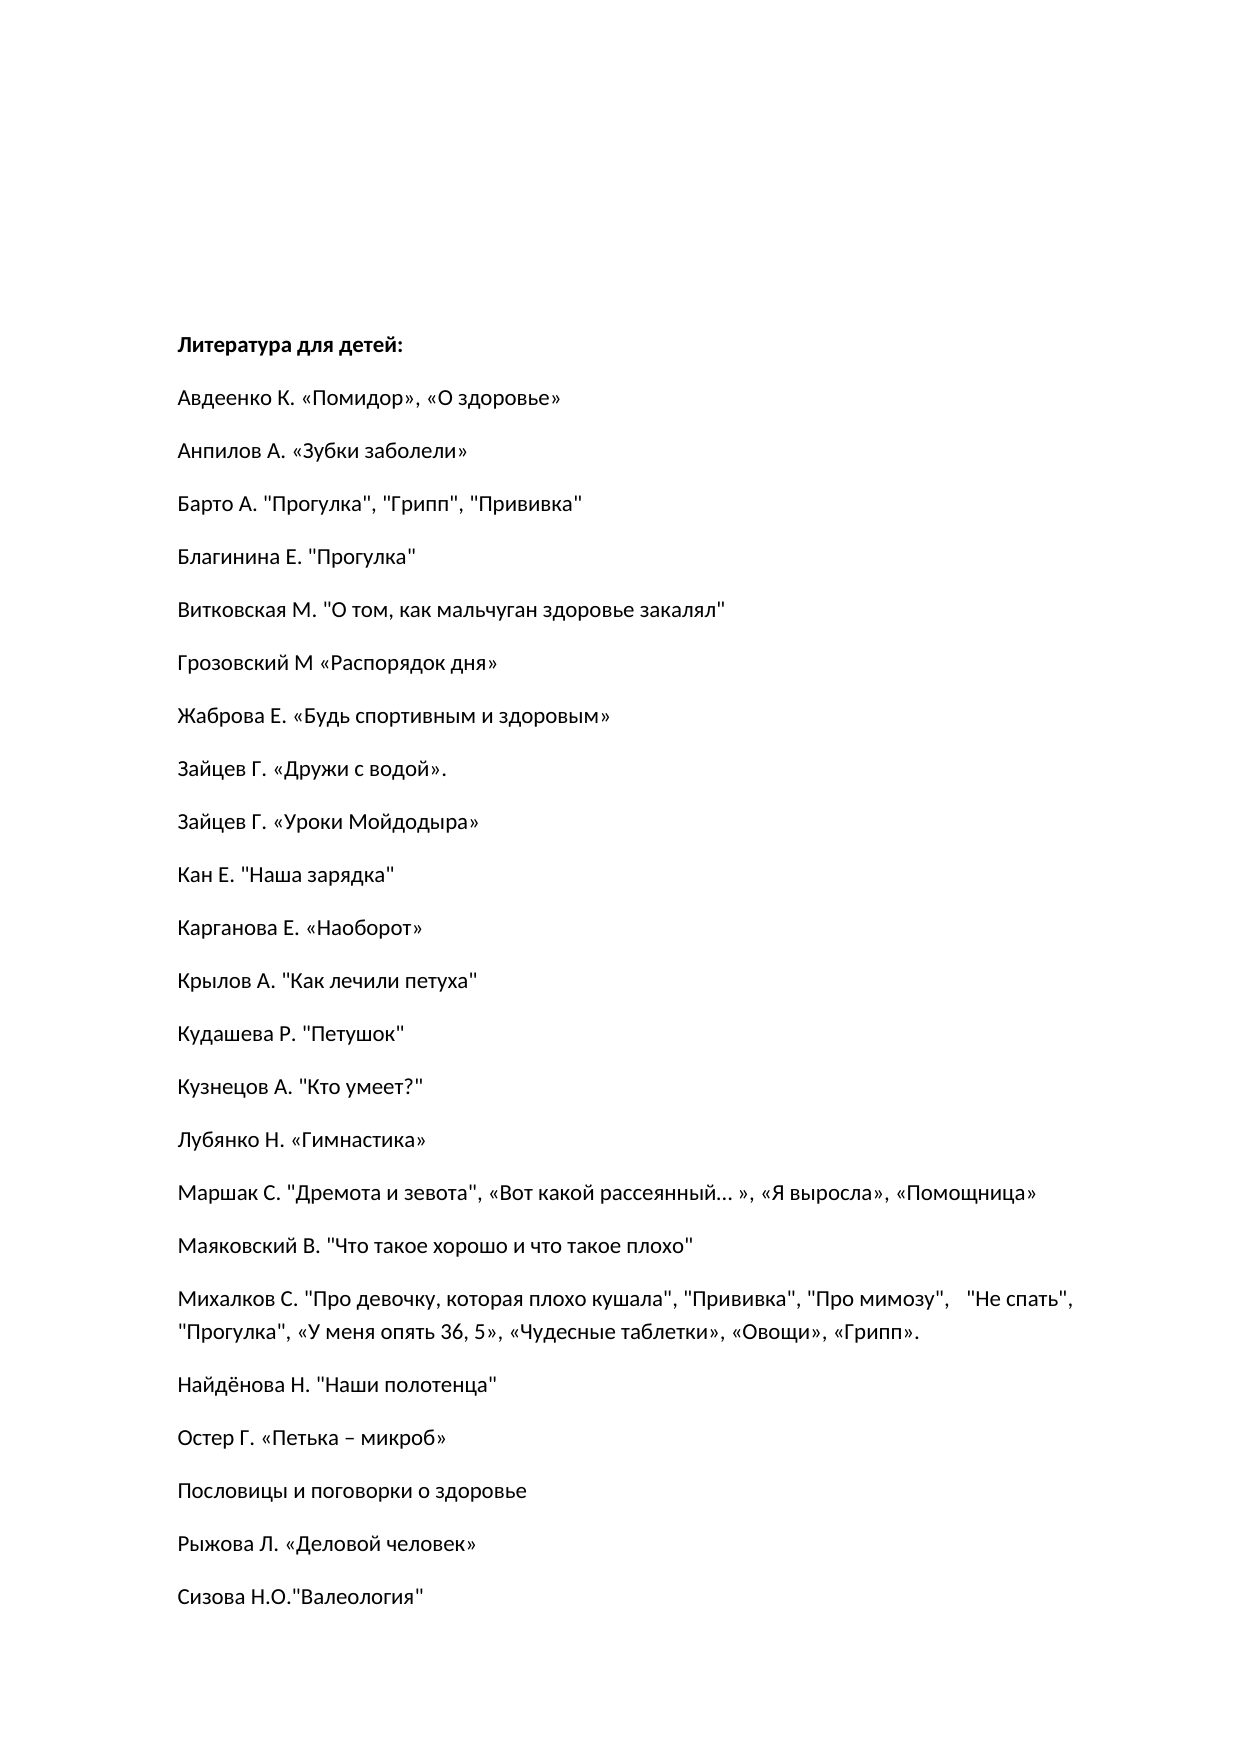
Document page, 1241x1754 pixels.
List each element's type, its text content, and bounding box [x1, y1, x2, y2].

text Грозовский М «Распорядок дня» [177, 648, 1152, 676]
text Витковская М. "О том, как мальчуган здоровье закалял" [177, 595, 1152, 623]
text Литература для детей: [177, 330, 1152, 358]
text Барто А. "Прогулка", "Грипп", "Прививка" [177, 489, 1152, 517]
text Пословицы и поговорки о здоровье [177, 1476, 1152, 1504]
text Сизова Н.О."Валеология" [177, 1582, 1152, 1610]
text Кан Е. "Наша зарядка" [177, 860, 1152, 888]
text Лубянко Н. «Гимнастика» [177, 1126, 1152, 1153]
text Рыжова Л. «Деловой человек» [177, 1529, 1152, 1557]
text Благинина Е. "Прогулка" [177, 542, 1152, 570]
text Авдеенко К. «Помидор», «О здоровье» [177, 383, 1152, 411]
text Жаброва Е. «Будь спортивным и здоровым» [177, 701, 1152, 729]
text Михалков С. "Про девочку, которая плохо кушала", "Прививка", "Про мимозу", "Не спать", "Прогулка", «У меня опять 36, 5», «Чудесные таблетки», «Овощи», «Грипп». [177, 1284, 1152, 1345]
text Карганова Е. «Наоборот» [177, 913, 1152, 941]
text Маяковский В. "Что такое хорошо и что такое плохо" [177, 1232, 1152, 1259]
text Маршак С. "Дремота и зевота", «Вот какой рассеянный… », «Я выросла», «Помощница» [177, 1178, 1152, 1207]
text Зайцев Г. «Дружи с водой». [177, 754, 1152, 782]
text Кузнецов А. "Кто умеет?" [177, 1072, 1152, 1101]
text Анпилов А. «Зубки заболели» [177, 436, 1152, 464]
text Зайцев Г. «Уроки Мойдодыра» [177, 807, 1152, 835]
text Найдёнова Н. "Наши полотенца" [177, 1370, 1152, 1398]
text Кудашева Р. "Петушок" [177, 1019, 1152, 1047]
text Остер Г. «Петька – микроб» [177, 1423, 1152, 1451]
text Крылов А. "Как лечили петуха" [177, 966, 1152, 994]
